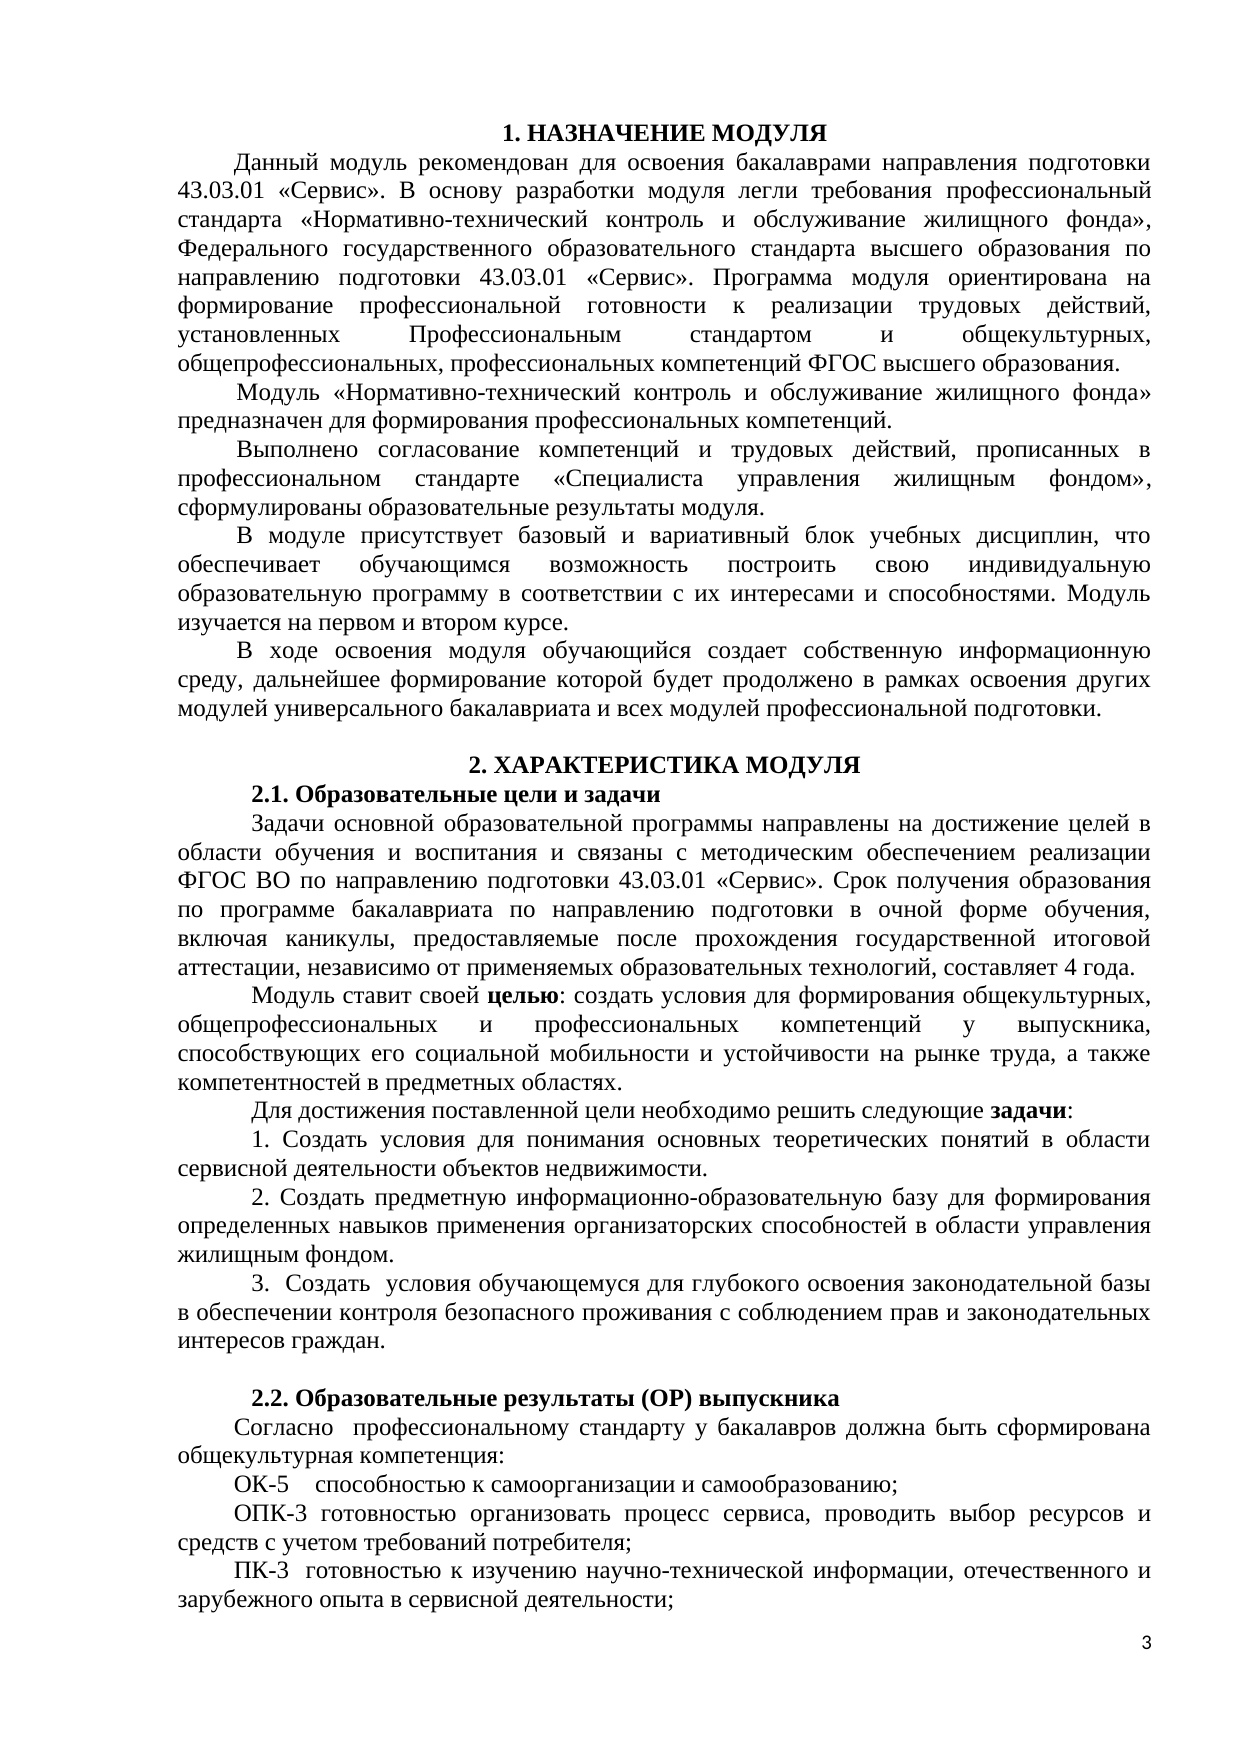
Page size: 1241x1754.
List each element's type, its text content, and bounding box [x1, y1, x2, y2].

text Данный модуль рекомендован для освоения бакалаврами направления подготовки 43.03.01 «Сервис». В основу разработки модуля легли требования профессиональный стандарта «Нормативно-технический контроль и обслуживание жилищного фонда», Федерального государственного образовательного стандарта высшего образования по направлению подготовки 43.03.01 «Сервис». Программа модуля ориентирована на формирование профессиональной готовности к реализации трудовых действий, установленных Профессиональным стандартом и общекультурных, общепрофессиональных, профессиональных компетенций ФГОС высшего образования. [177, 147, 1152, 377]
text ОК-5 способностью к самоорганизации и самообразованию; [177, 1469, 1152, 1498]
text Согласно профессиональному стандарту у бакалавров должна быть сформирована общекультурная компетенция: [177, 1412, 1152, 1469]
text 2.2. Образовательные результаты (ОР) выпускника [177, 1383, 1152, 1412]
text В ходе освоения модуля обучающийся создает собственную информационную среду, дальнейшее формирование которой будет продолжено в рамках освоения других модулей универсального бакалавриата и всех модулей профессиональной подготовки. [177, 636, 1152, 722]
text Для достижения поставленной цели необходимо решить следующие задачи: [177, 1096, 1152, 1124]
text 1. назначение модуля [177, 118, 1152, 147]
text Модуль ставит своей целью: создать условия для формирования общекультурных, общепрофессиональных и профессиональных компетенций у выпускника, способствующих его социальной мобильности и устойчивости на рынке труда, а также компетентностей в предметных областях. [177, 981, 1152, 1096]
text 3. Создать условия обучающемуся для глубокого освоения законодательной базы в обеспечении контроля безопасного проживания с соблюдением прав и законодательных интересов граждан. [177, 1268, 1152, 1354]
text Задачи основной образовательной программы направлены на достижение целей в области обучения и воспитания и связаны с методическим обеспечением реализации ФГОС ВО по направлению подготовки 43.03.01 «Сервис». Срок получения образования по программе бакалавриата по направлению подготовки в очной форме обучения, включая каникулы, предоставляемые после прохождения государственной итоговой аттестации, независимо от применяемых образовательных технологий, составляет 4 года. [177, 808, 1152, 981]
text ОПК-3 готовностью организовать процесс сервиса, проводить выбор ресурсов и средств с учетом требований потребителя; [177, 1498, 1152, 1556]
text Модуль «Нормативно-технический контроль и обслуживание жилищного фонда» предназначен для формирования профессиональных компетенций. [177, 377, 1152, 434]
text Выполнено согласование компетенций и трудовых действий, прописанных в профессиональном стандарте «Специалиста управления жилищным фондом», сформулированы образовательные результаты модуля. [177, 434, 1152, 521]
text 1. Создать условия для понимания основных теоретических понятий в области сервисной деятельности объектов недвижимости. [177, 1124, 1152, 1182]
text 2. Создать предметную информационно-образовательную базу для формирования определенных навыков применения организаторских способностей в области управления жилищным фондом. [177, 1182, 1152, 1268]
text ПК-3 готовностью к изучению научно-технической информации, отечественного и зарубежного опыта в сервисной деятельности; [177, 1556, 1152, 1613]
text 2. ХАРАКТЕРИСТИКА МОДУЛЯ [177, 751, 1152, 779]
text 2.1. Образовательные цели и задачи [177, 779, 1152, 808]
text В модуле присутствует базовый и вариативный блок учебных дисциплин, что обеспечивает обучающимся возможность построить свою индивидуальную образовательную программу в соответствии с их интересами и способностями. Модуль изучается на первом и втором курсе. [177, 521, 1152, 636]
